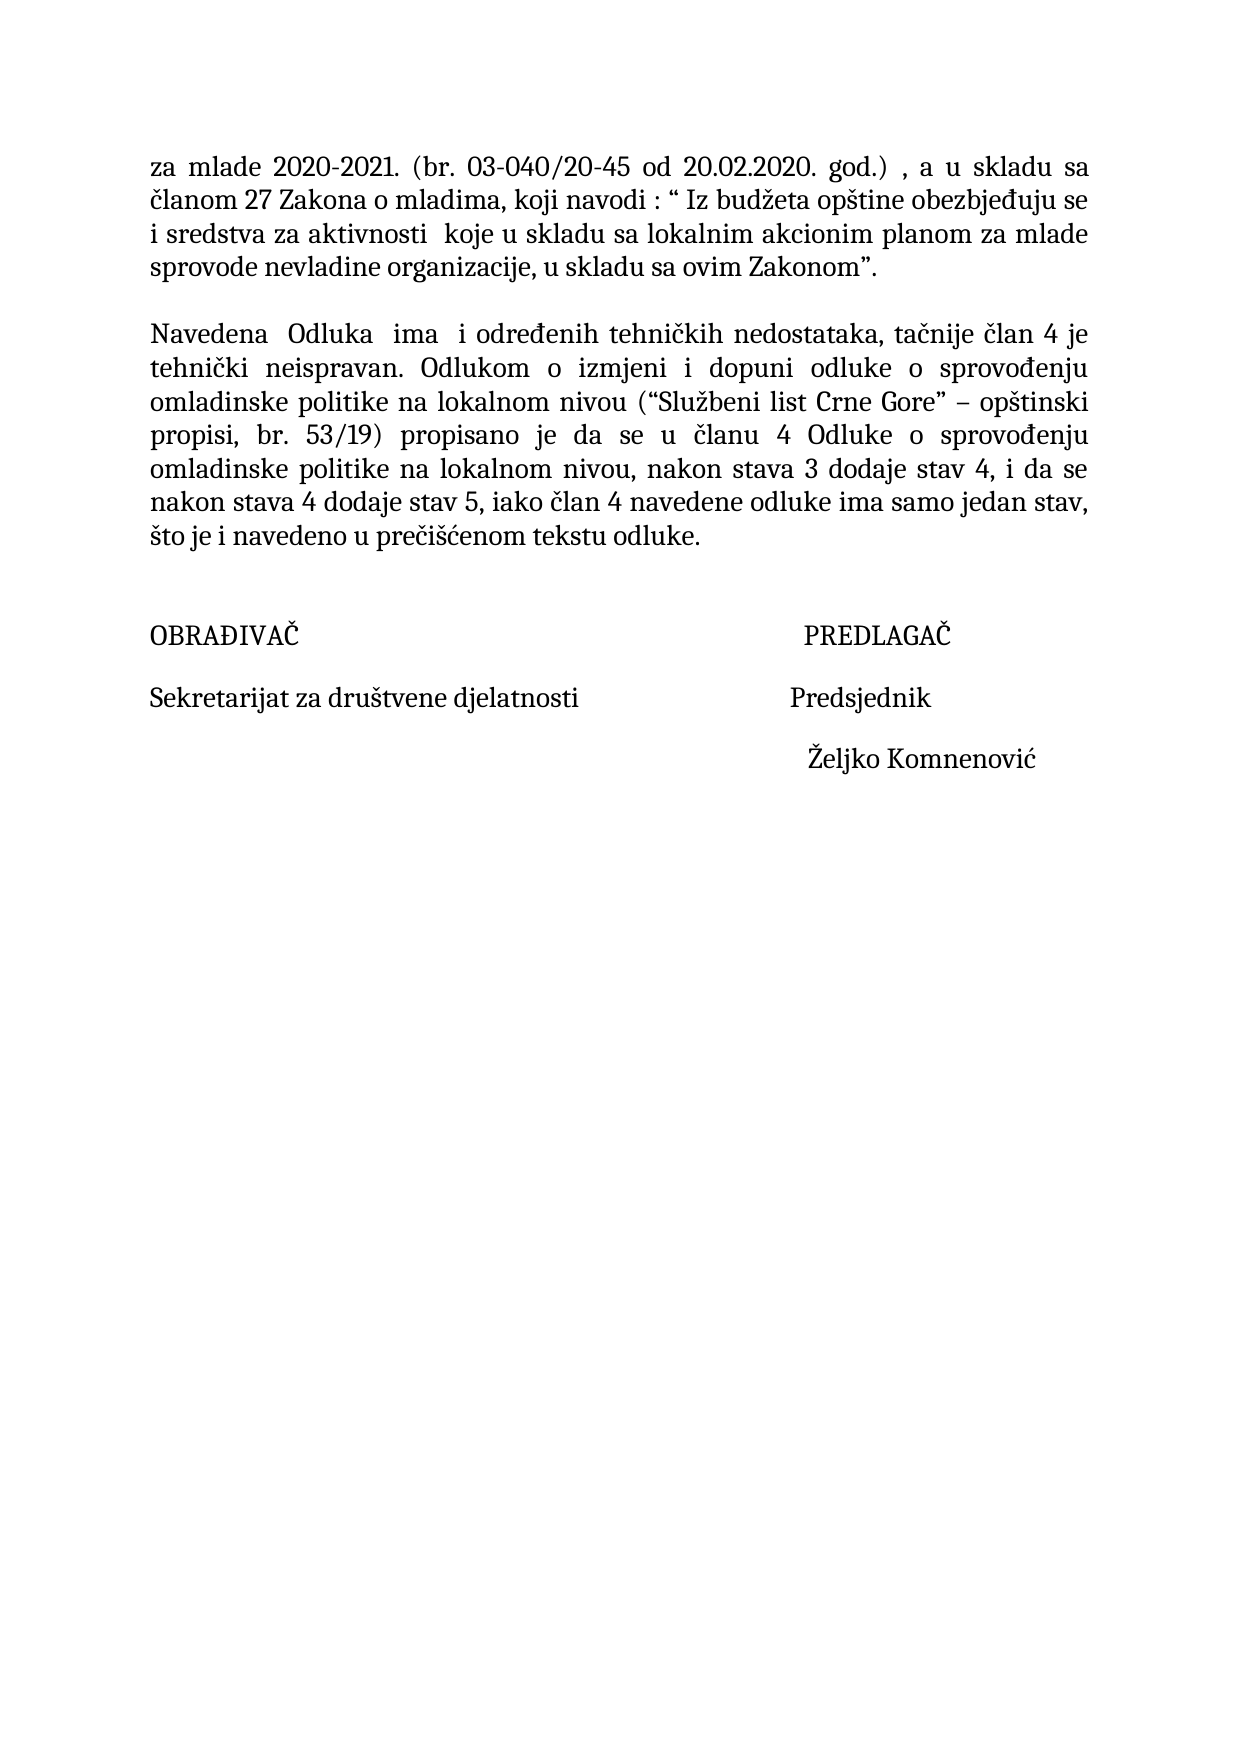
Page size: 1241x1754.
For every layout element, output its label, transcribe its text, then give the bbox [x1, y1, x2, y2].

text Sekretarijat za društvene djelatnosti Predsjednik [150, 681, 1090, 715]
text Željko Komnenović [150, 743, 1090, 776]
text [150, 150, 1090, 284]
text OBRAĐIVAČ PREDLAGAČ [150, 619, 1090, 653]
text Navedena Odluka ima i određenih tehničkih nedostataka, tačnije član 4 je tehnički neispravan. Odlukom o izmjeni i dopuni odluke o sprovođenju omladinske politike na lokalnom nivou (“Službeni list Crne Gore” – opštinski propisi, br. 53/19) propisano je da se u članu 4 Odluke o sprovođenju omladinske politike na lokalnom nivou, nakon stava 3 dodaje stav 4, i da se nakon stava 4 dodaje stav 5, iako član 4 navedene odluke ima samo jedan stav, što je i navedeno u prečišćenom tekstu odluke. [150, 318, 1090, 552]
